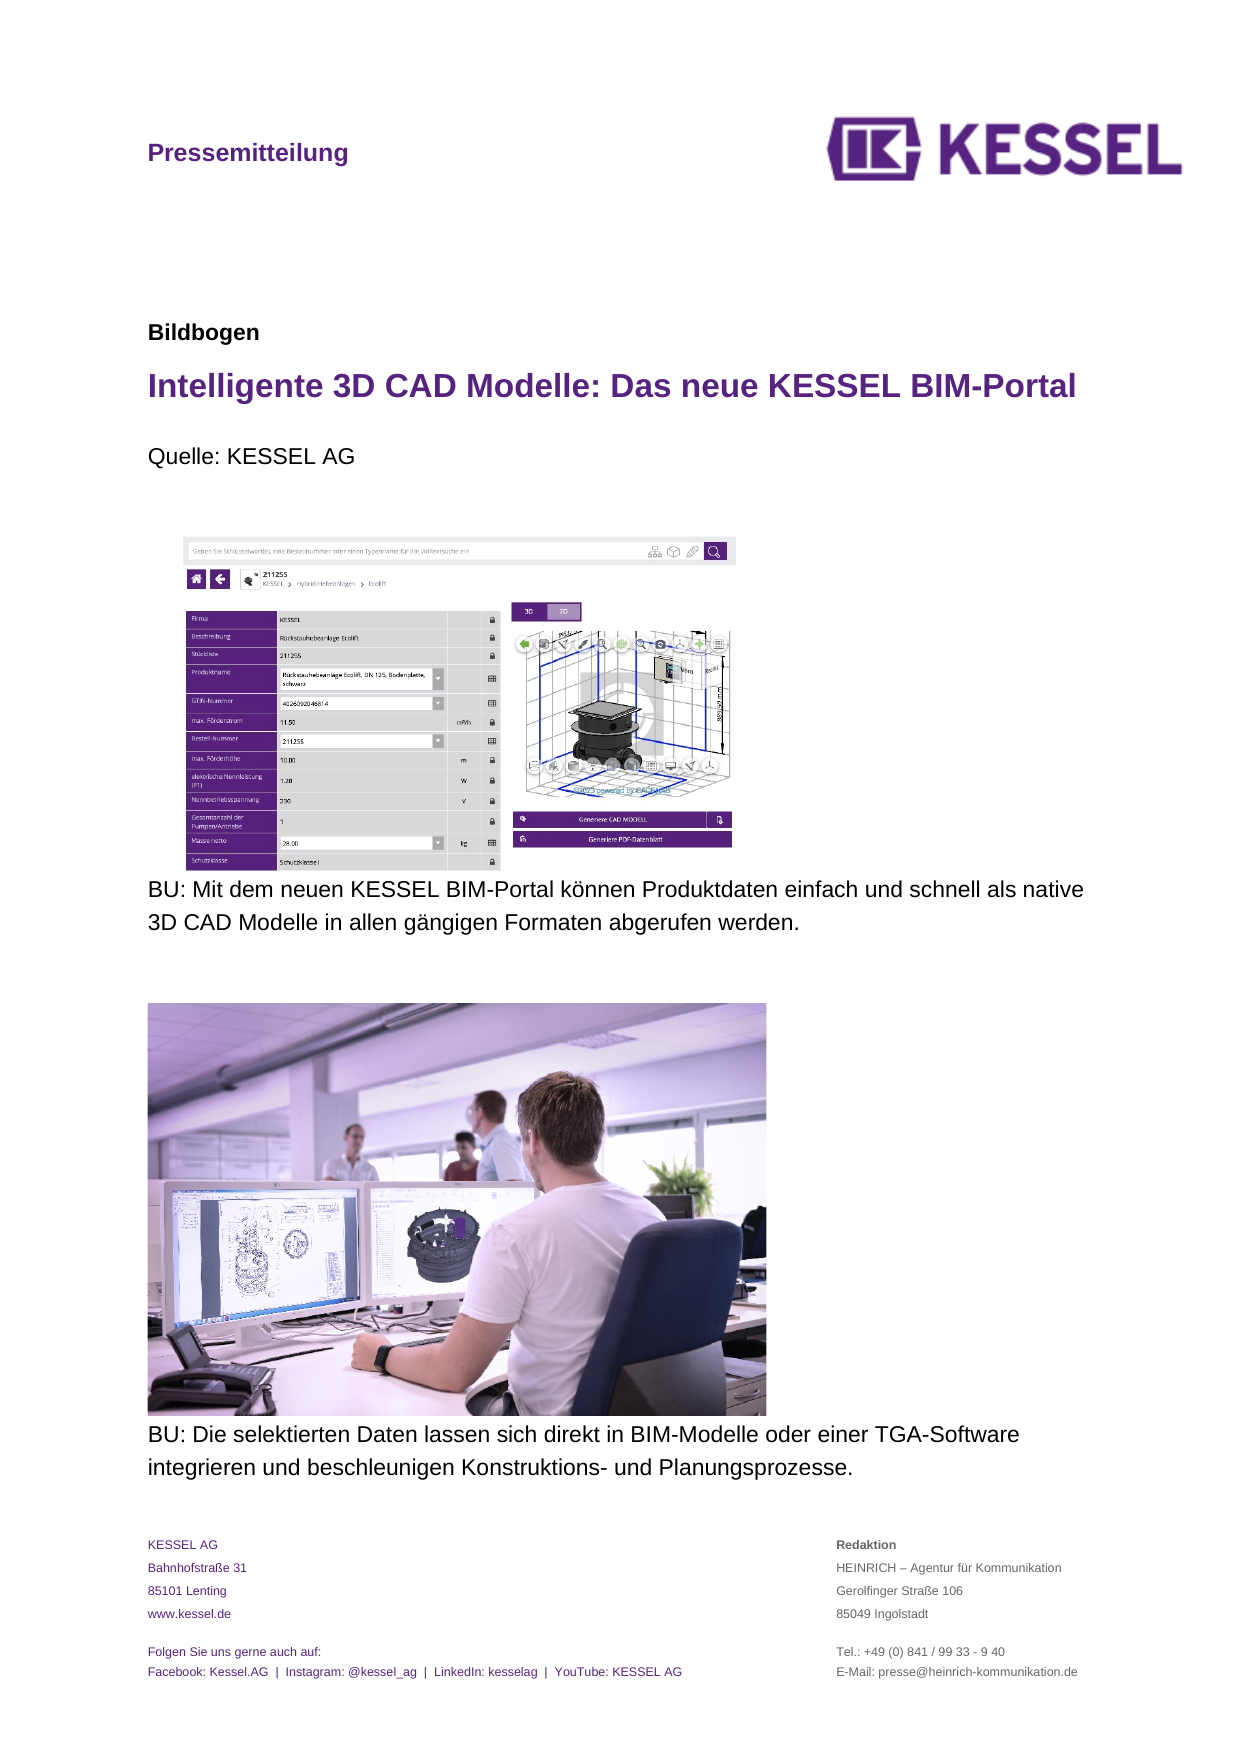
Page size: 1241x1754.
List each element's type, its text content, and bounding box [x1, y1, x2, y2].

subtitle Bildbogen [148, 318, 1092, 371]
text BU: Mit dem neuen KESSEL BIM-Portal können Produktdaten einfach und schnell als native 3D CAD Modelle in allen gängigen Formaten abgerufen werden. [148, 871, 1092, 937]
picture [147, 523, 770, 871]
picture [147, 1003, 767, 1416]
text Quelle: KESSEL AG [148, 438, 1092, 471]
text Intelligente 3D CAD Modelle: Das neue KESSEL BIM-Portal [148, 371, 1092, 404]
